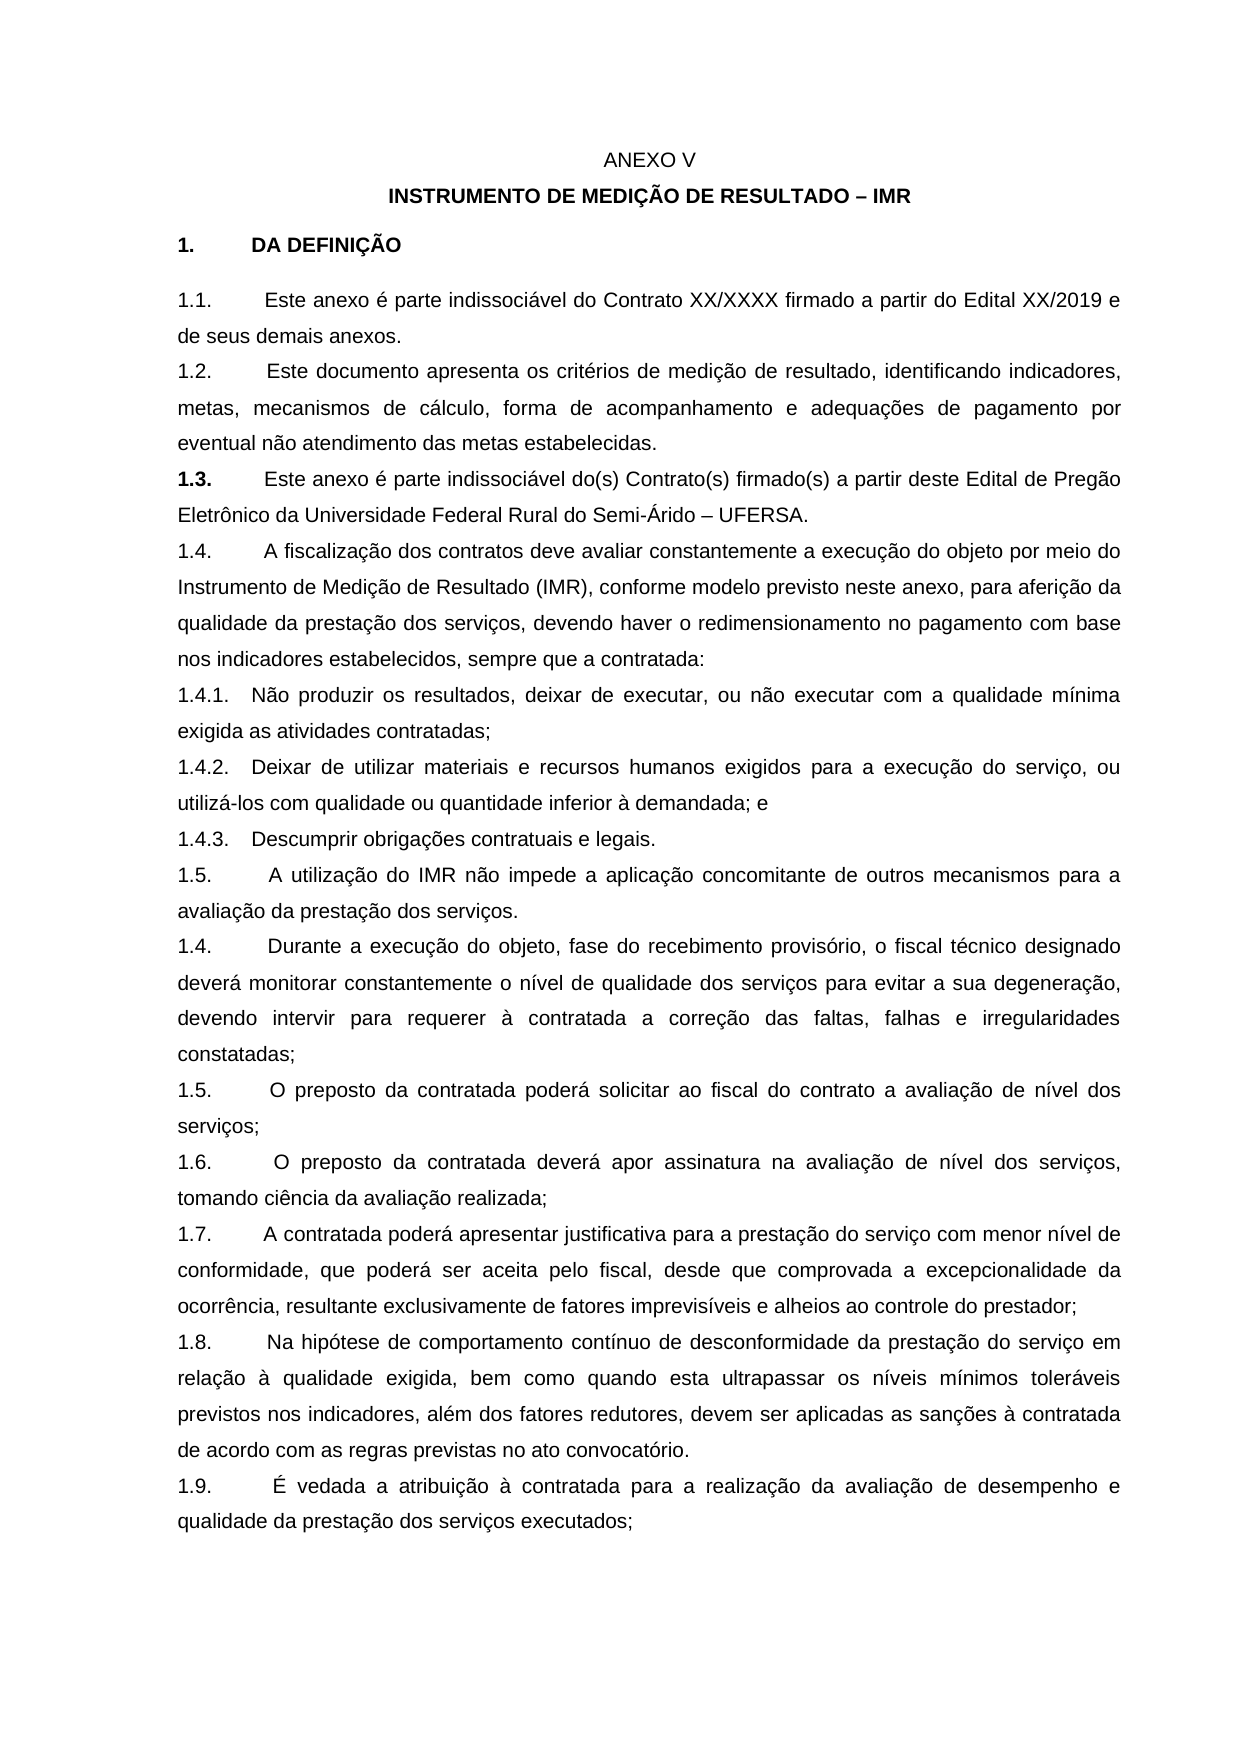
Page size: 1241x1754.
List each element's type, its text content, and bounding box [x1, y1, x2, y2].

text INSTRUMENTO DE MEDIÇÃO DE RESULTADO – IMR [177, 184, 1122, 208]
list A fiscalização dos contratos deve avaliar constantemente a execução do objeto por meio do Instrumento de Medição de Resultado (IMR), conforme modelo previsto neste anexo, para aferição da qualidade da prestação dos serviços, devendo haver o redimensionamento no pagamento com base nos indicadores estabelecidos, sempre que a contratada: [177, 539, 1122, 671]
list O preposto da contratada poderá solicitar ao fiscal do contrato a avaliação de nível dos serviços; [177, 1078, 1122, 1138]
list Este documento apresenta os critérios de medição de resultado, identificando indicadores, metas, mecanismos de cálculo, forma de acompanhamento e adequações de pagamento por eventual não atendimento das metas estabelecidas. [177, 359, 1122, 455]
list Este anexo é parte indissociável do Contrato XX/XXXX firmado a partir do Edital XX/2019 e de seus demais anexos. [177, 287, 1122, 347]
list Descumprir obrigações contratuais e legais. [177, 827, 1122, 851]
list DA DEFINIÇÃO [177, 232, 1122, 256]
list Deixar de utilizar materiais e recursos humanos exigidos para a execução do serviço, ou utilizá-los com qualidade ou quantidade inferior à demandada; e [177, 755, 1122, 814]
list É vedada a atribuição à contratada para a realização da avaliação de desempenho e qualidade da prestação dos serviços executados; [177, 1473, 1122, 1533]
list Não produzir os resultados, deixar de executar, ou não executar com a qualidade mínima exigida as atividades contratadas; [177, 683, 1122, 743]
list A utilização do IMR não impede a aplicação concomitante de outros mecanismos para a avaliação da prestação dos serviços. [177, 862, 1122, 922]
list Durante a execução do objeto, fase do recebimento provisório, o fiscal técnico designado deverá monitorar constantemente o nível de qualidade dos serviços para evitar a sua degeneração, devendo intervir para requerer à contratada a correção das faltas, falhas e irregularidades constatadas; [177, 934, 1122, 1066]
list Este anexo é parte indissociável do(s) Contrato(s) firmado(s) a partir deste Edital de Pregão Eletrônico da Universidade Federal Rural do Semi-Árido – UFERSA. [177, 467, 1122, 527]
list O preposto da contratada deverá apor assinatura na avaliação de nível dos serviços, tomando ciência da avaliação realizada; [177, 1150, 1122, 1210]
list Na hipótese de comportamento contínuo de desconformidade da prestação do serviço em relação à qualidade exigida, bem como quando esta ultrapassar os níveis mínimos toleráveis previstos nos indicadores, além dos fatores redutores, devem ser aplicadas as sanções à contratada de acordo com as regras previstas no ato convocatório. [177, 1330, 1122, 1461]
list A contratada poderá apresentar justificativa para a prestação do serviço com menor nível de conformidade, que poderá ser aceita pelo fiscal, desde que comprovada a excepcionalidade da ocorrência, resultante exclusivamente de fatores imprevisíveis e alheios ao controle do prestador; [177, 1222, 1122, 1318]
text ANEXO V [177, 148, 1122, 172]
